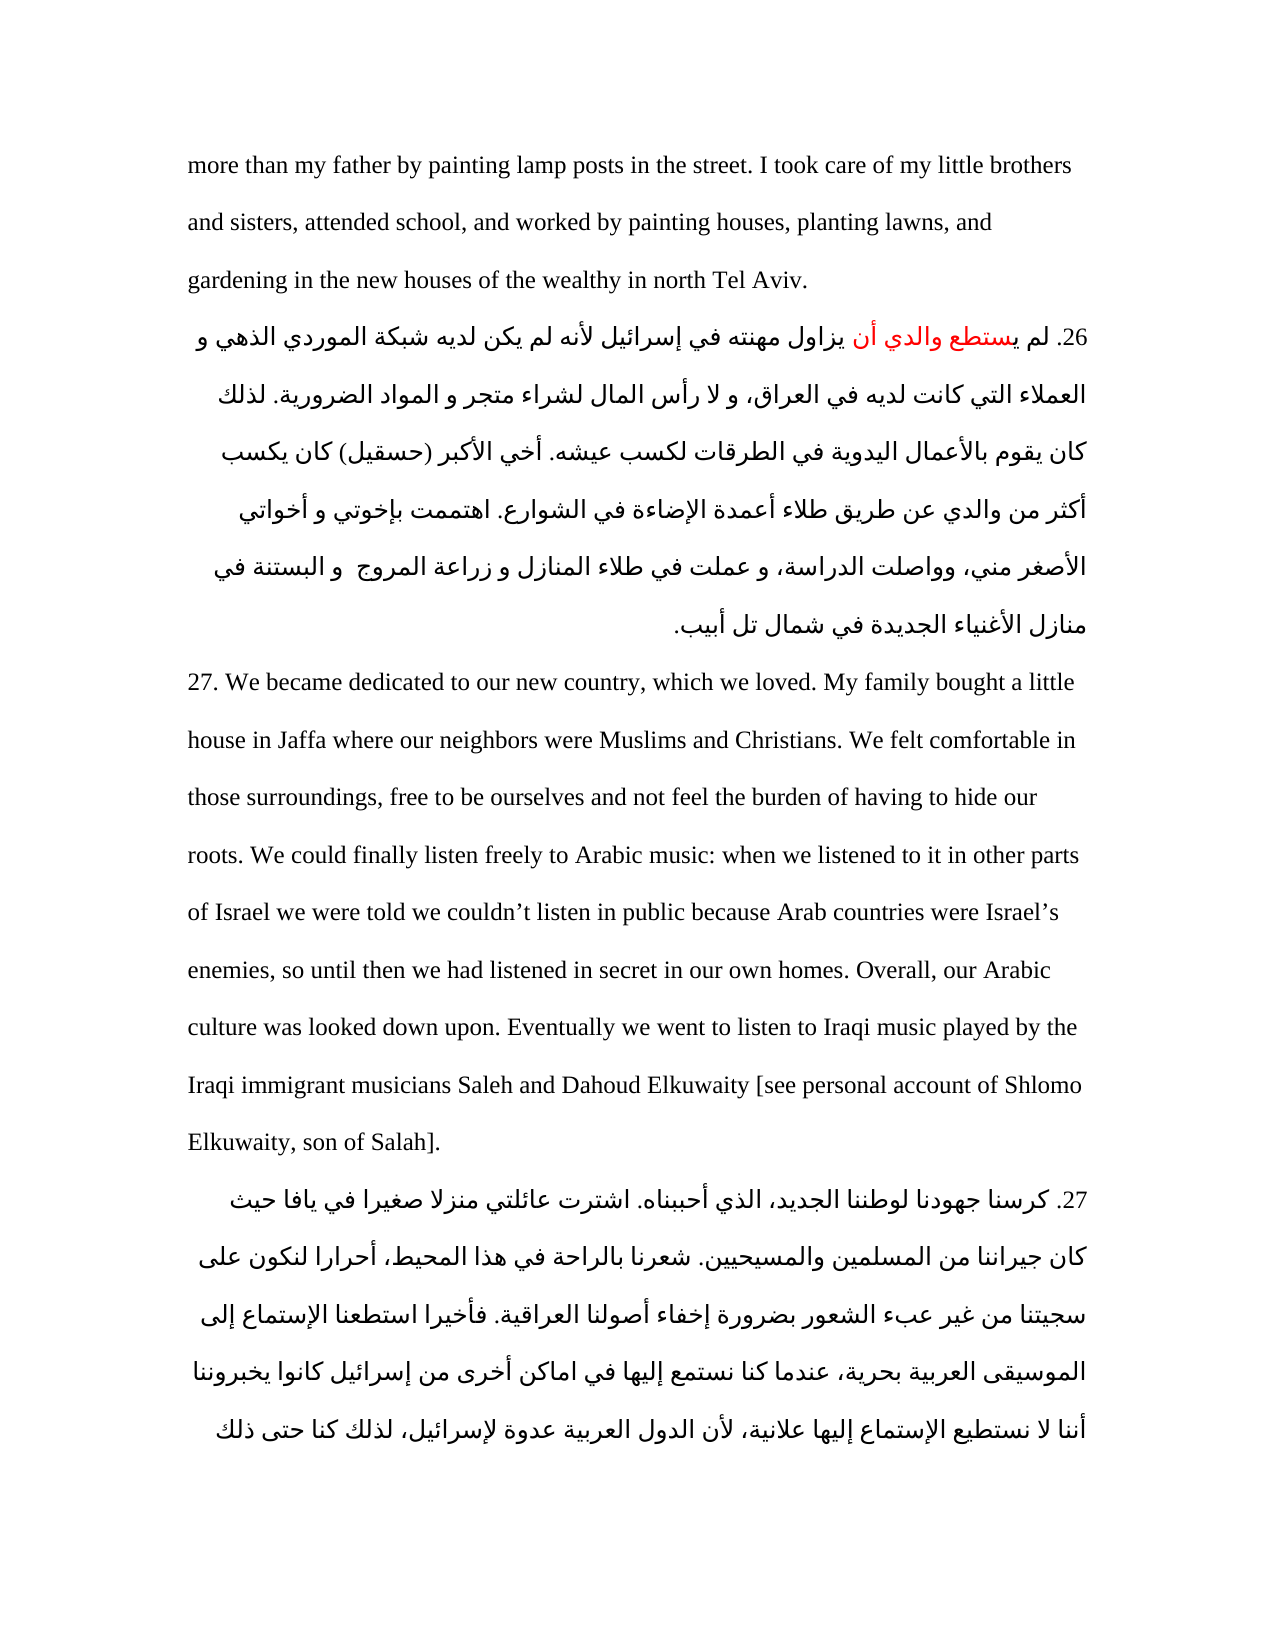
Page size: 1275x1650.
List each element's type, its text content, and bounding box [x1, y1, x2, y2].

text 26. لم يستطع والدي أن يزاول مهنته في إسرائيل لأنه لم يكن لديه شبكة الموردي الذهي و العملاء التي كانت لديه في العراق، و لا رأس المال لشراء متجر و المواد الضرورية. لذلك كان يقوم بالأعمال اليدوية في الطرقات لكسب عيشه. أخي الأكبر (حسقيل) كان يكسب أكثر من والدي عن طريق طلاء أعمدة الإضاءة في الشوارع. اهتممت بإخوتي و أخواتي الأصغر مني، وواصلت الدراسة، و عملت في طلاء المنازل و زراعة المروج و البستنة في منازل الأغنياء الجديدة في شمال تل أبيب. [187, 322, 1087, 639]
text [187, 150, 1087, 294]
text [187, 1185, 1087, 1444]
text 27. We became dedicated to our new country, which we loved. My family bought a little house in where our neighbors were Muslims and Christians. We felt comfortable in those surroundings, free to be ourselves and not feel the burden of having to hide our roots. We could finally listen freely to Arabic music: when we listened to it in other parts of we were told we couldn’t listen in public because Arab countries were ’s enemies, so until then we had listened in secret in our own homes. Overall, our Arabic culture was looked down upon. Eventually we went to listen to Iraqi music played by the Iraqi immigrant musicians Saleh and Dahoud Elkuwaity [see personal account of Shlomo Elkuwaity, son of Salah]. [187, 667, 1087, 1156]
